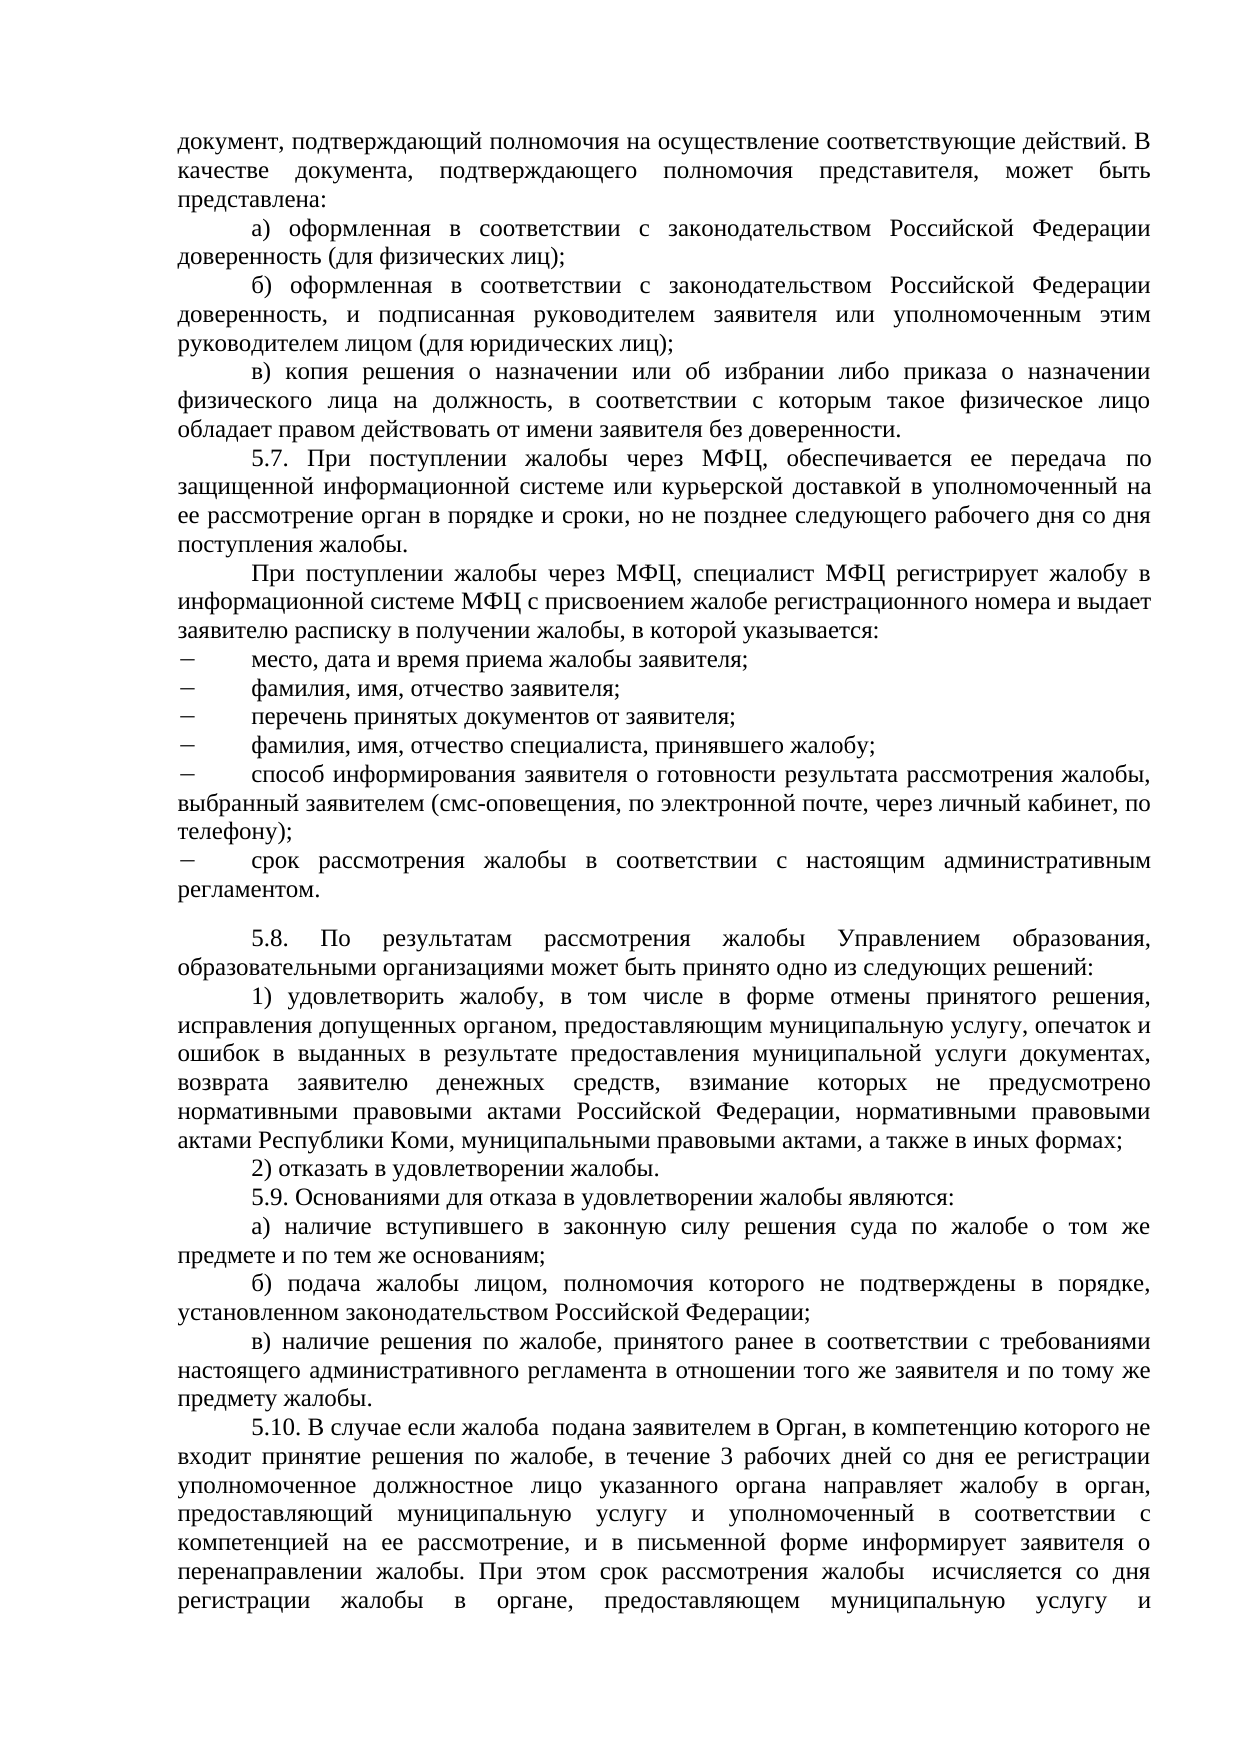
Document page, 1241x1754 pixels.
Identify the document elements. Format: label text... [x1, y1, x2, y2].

text в) копия решения о назначении или об избрании либо приказа о назначении физического лица на должность, в соответствии с которым такое физическое лицо обладает правом действовать от имени заявителя без доверенности. [177, 356, 1152, 443]
text 5.9. Основаниями для отказа в удовлетворении жалобы являются: [177, 1182, 1152, 1211]
text 2) отказать в удовлетворении жалобы. [177, 1153, 1152, 1182]
text При поступлении жалобы через МФЦ, специалист МФЦ регистрирует жалобу в информационной системе МФЦ с присвоением жалобе регистрационного номера и выдает заявителю расписку в получении жалобы, в которой указывается: [177, 558, 1152, 644]
text б) подача жалобы лицом, полномочия которого не подтверждены в порядке, установленном законодательством Российской Федерации; [177, 1268, 1152, 1326]
text в) наличие решения по жалобе, принятого ранее в соответствии с требованиями настоящего административного регламента в отношении того же заявителя и по тому же предмету жалобы. [177, 1326, 1152, 1412]
list фамилия, имя, отчество заявителя; [177, 673, 1152, 701]
text а) оформленная в соответствии с законодательством Российской Федерации доверенность (для физических лиц); [177, 213, 1152, 270]
text 5.8. По результатам рассмотрения жалобы Управлением образования, образовательными организациями может быть принято одно из следующих решений: [177, 923, 1152, 981]
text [177, 126, 1152, 213]
text 1) удовлетворить жалобу, в том числе в форме отмены принятого решения, исправления допущенных органом, предоставляющим муниципальную услугу, опечаток и ошибок в выданных в результате предоставления муниципальной услуги документах, возврата заявителю денежных средств, взимание которых не предусмотрено нормативными правовыми актами Российской Федерации, нормативными правовыми актами Республики Коми, муниципальными правовыми актами, а также в иных формах; [177, 981, 1152, 1153]
text а) наличие вступившего в законную силу решения суда по жалобе о том же предмете и по тем же основаниям; [177, 1211, 1152, 1268]
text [177, 1412, 1152, 1613]
list фамилия, имя, отчество специалиста, принявшего жалобу; [177, 730, 1152, 759]
list срок рассмотрения жалобы в соответствии с настоящим административным регламентом. [177, 845, 1152, 903]
list перечень принятых документов от заявителя; [177, 701, 1152, 730]
text б) оформленная в соответствии с законодательством Российской Федерации доверенность, и подписанная руководителем заявителя или уполномоченным этим руководителем лицом (для юридических лиц); [177, 270, 1152, 356]
list место, дата и время приема жалобы заявителя; [177, 644, 1152, 673]
text 5.7. При поступлении жалобы через МФЦ, обеспечивается ее передача по защищенной информационной системе или курьерской доставкой в уполномоченный на ее рассмотрение орган в порядке и сроки, но не позднее следующего рабочего дня со дня поступления жалобы. [177, 443, 1152, 558]
list способ информирования заявителя о готовности результата рассмотрения жалобы, выбранный заявителем (смс-оповещения, по электронной почте, через личный кабинет, по телефону); [177, 759, 1152, 845]
